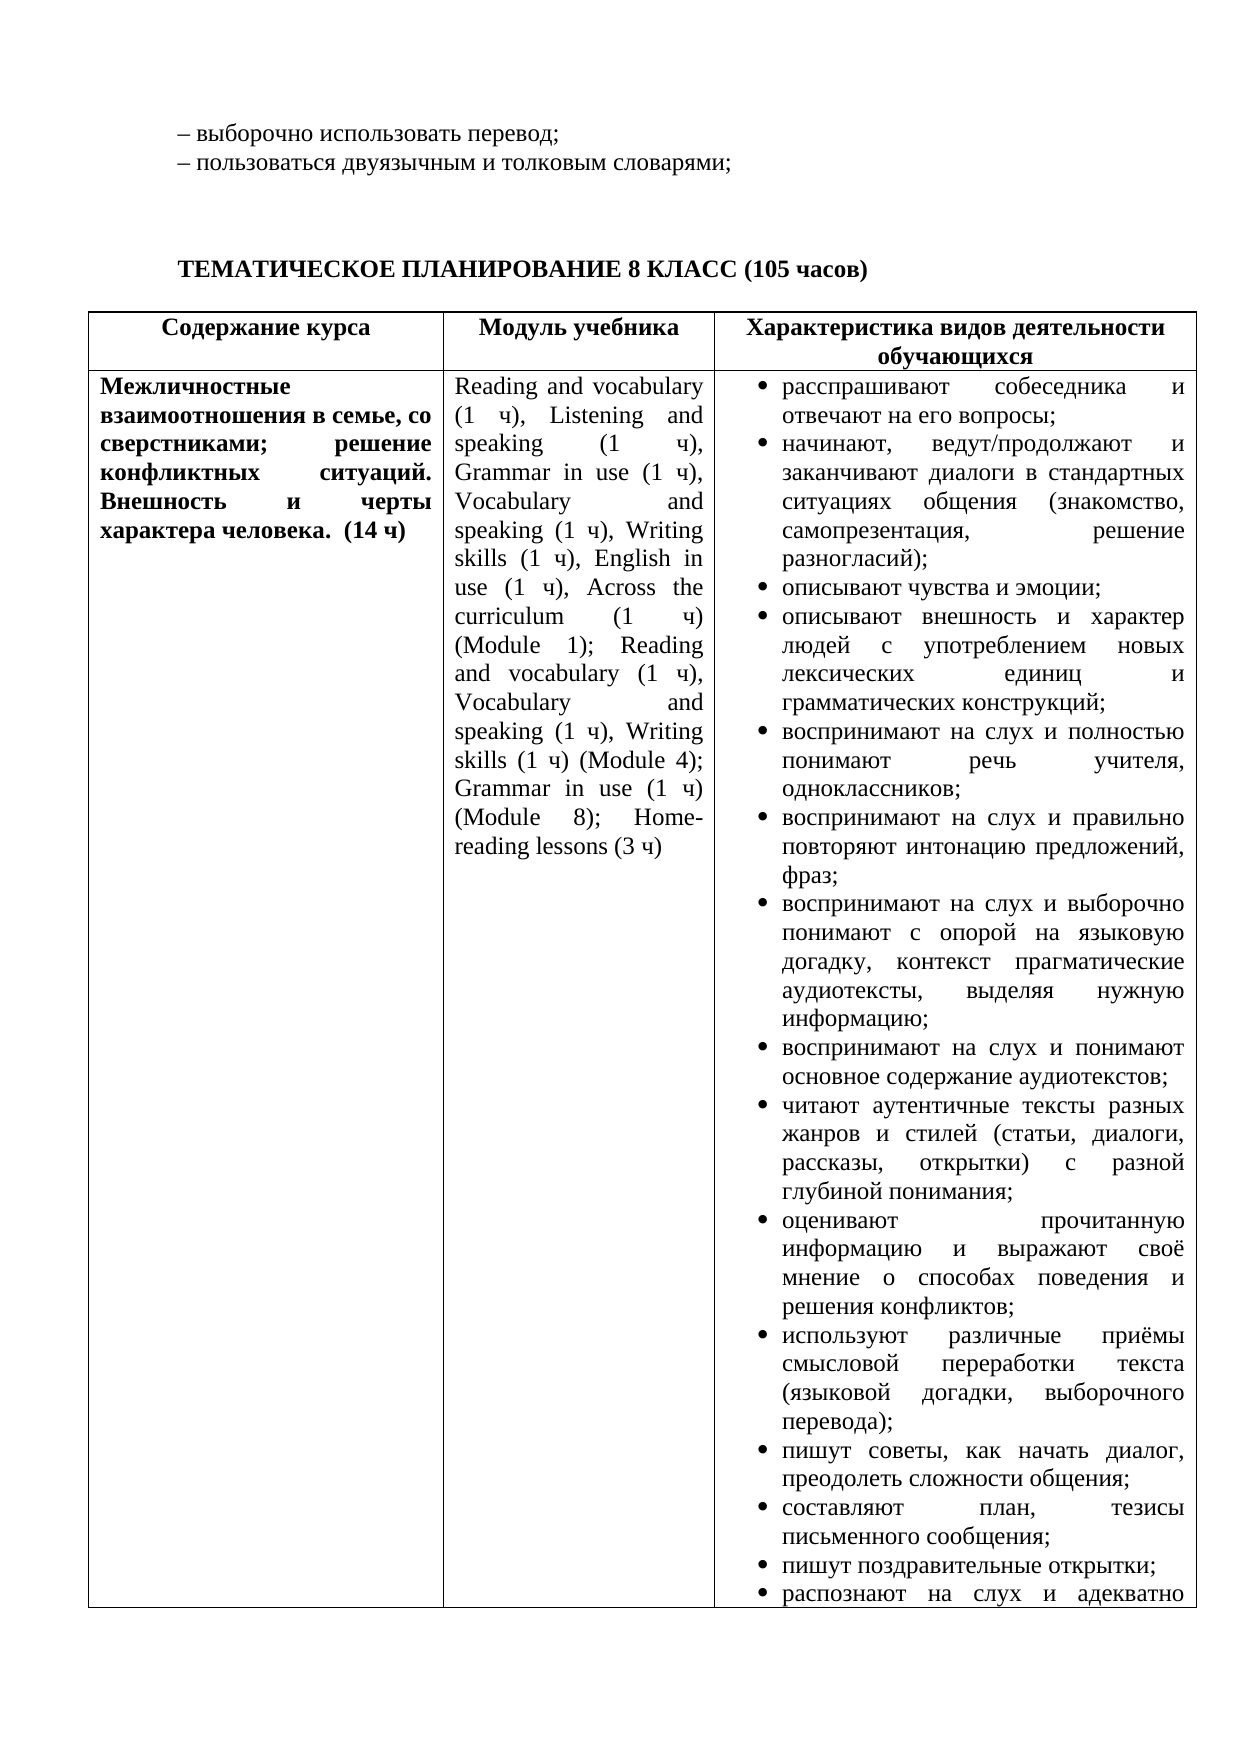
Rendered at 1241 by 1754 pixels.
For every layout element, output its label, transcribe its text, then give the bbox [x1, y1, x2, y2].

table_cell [89, 371, 443, 1607]
table_header Содержание курса [89, 313, 443, 370]
text – пользоваться двуязычным и толковым словарями; [177, 147, 1152, 176]
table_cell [715, 371, 1196, 1607]
table_header Модуль учебника [444, 313, 714, 370]
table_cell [444, 371, 714, 1607]
table_header Характеристика видов деятельности обучающихся [715, 313, 1196, 370]
text – выборочно использовать перевод; [177, 118, 1152, 147]
text ТЕМАТИЧЕСКОЕ ПЛАНИРОВАНИЕ 8 КЛАСС (105 часов) [177, 254, 1152, 283]
